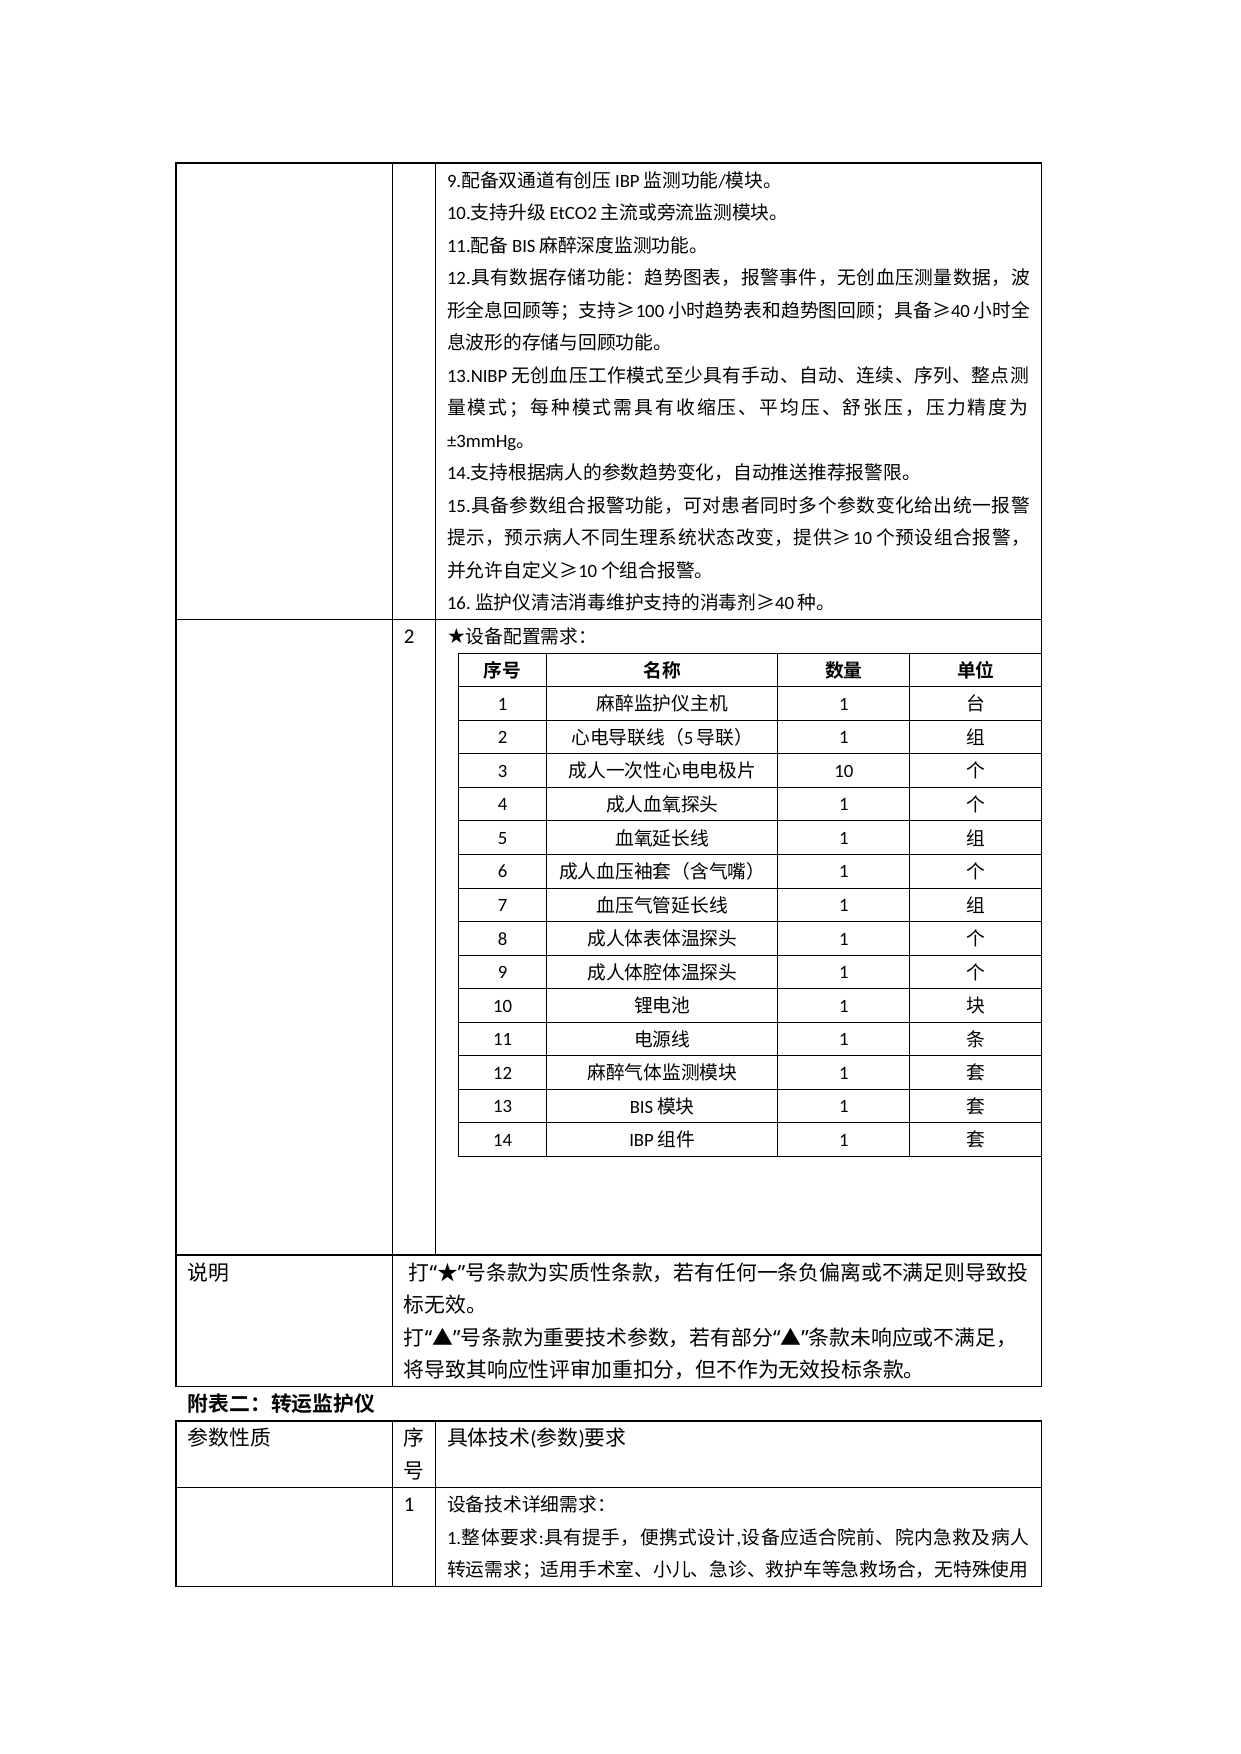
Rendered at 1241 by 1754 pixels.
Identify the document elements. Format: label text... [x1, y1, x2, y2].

table_cell 打“★”号条款为实质性条款，若有任何一条负偏离或不满足则导致投标无效。 打“▲”号条款为重要技术参数，若有部分“▲”条款未响应或不满足，将导致其响应性评审加重扣分，但不作为无效投标条款。 [393, 1256, 1041, 1386]
table_cell 说明 [177, 1256, 392, 1386]
table_header 具体技术(参数)要求 [436, 1422, 1041, 1486]
table_header 参数性质 [177, 1422, 392, 1486]
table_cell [436, 164, 1041, 618]
table_cell 1 [393, 164, 435, 618]
table_cell [177, 620, 392, 1254]
text 附表二：转运监护仪 [187, 1387, 1053, 1420]
table_cell 2 [393, 620, 435, 1254]
table_cell [177, 1488, 392, 1586]
table_cell [177, 164, 392, 618]
table_cell ★设备配置需求： [436, 620, 1041, 1254]
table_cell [436, 1488, 1041, 1586]
table_header 序号 [393, 1422, 435, 1486]
table_cell 1 [393, 1488, 435, 1586]
